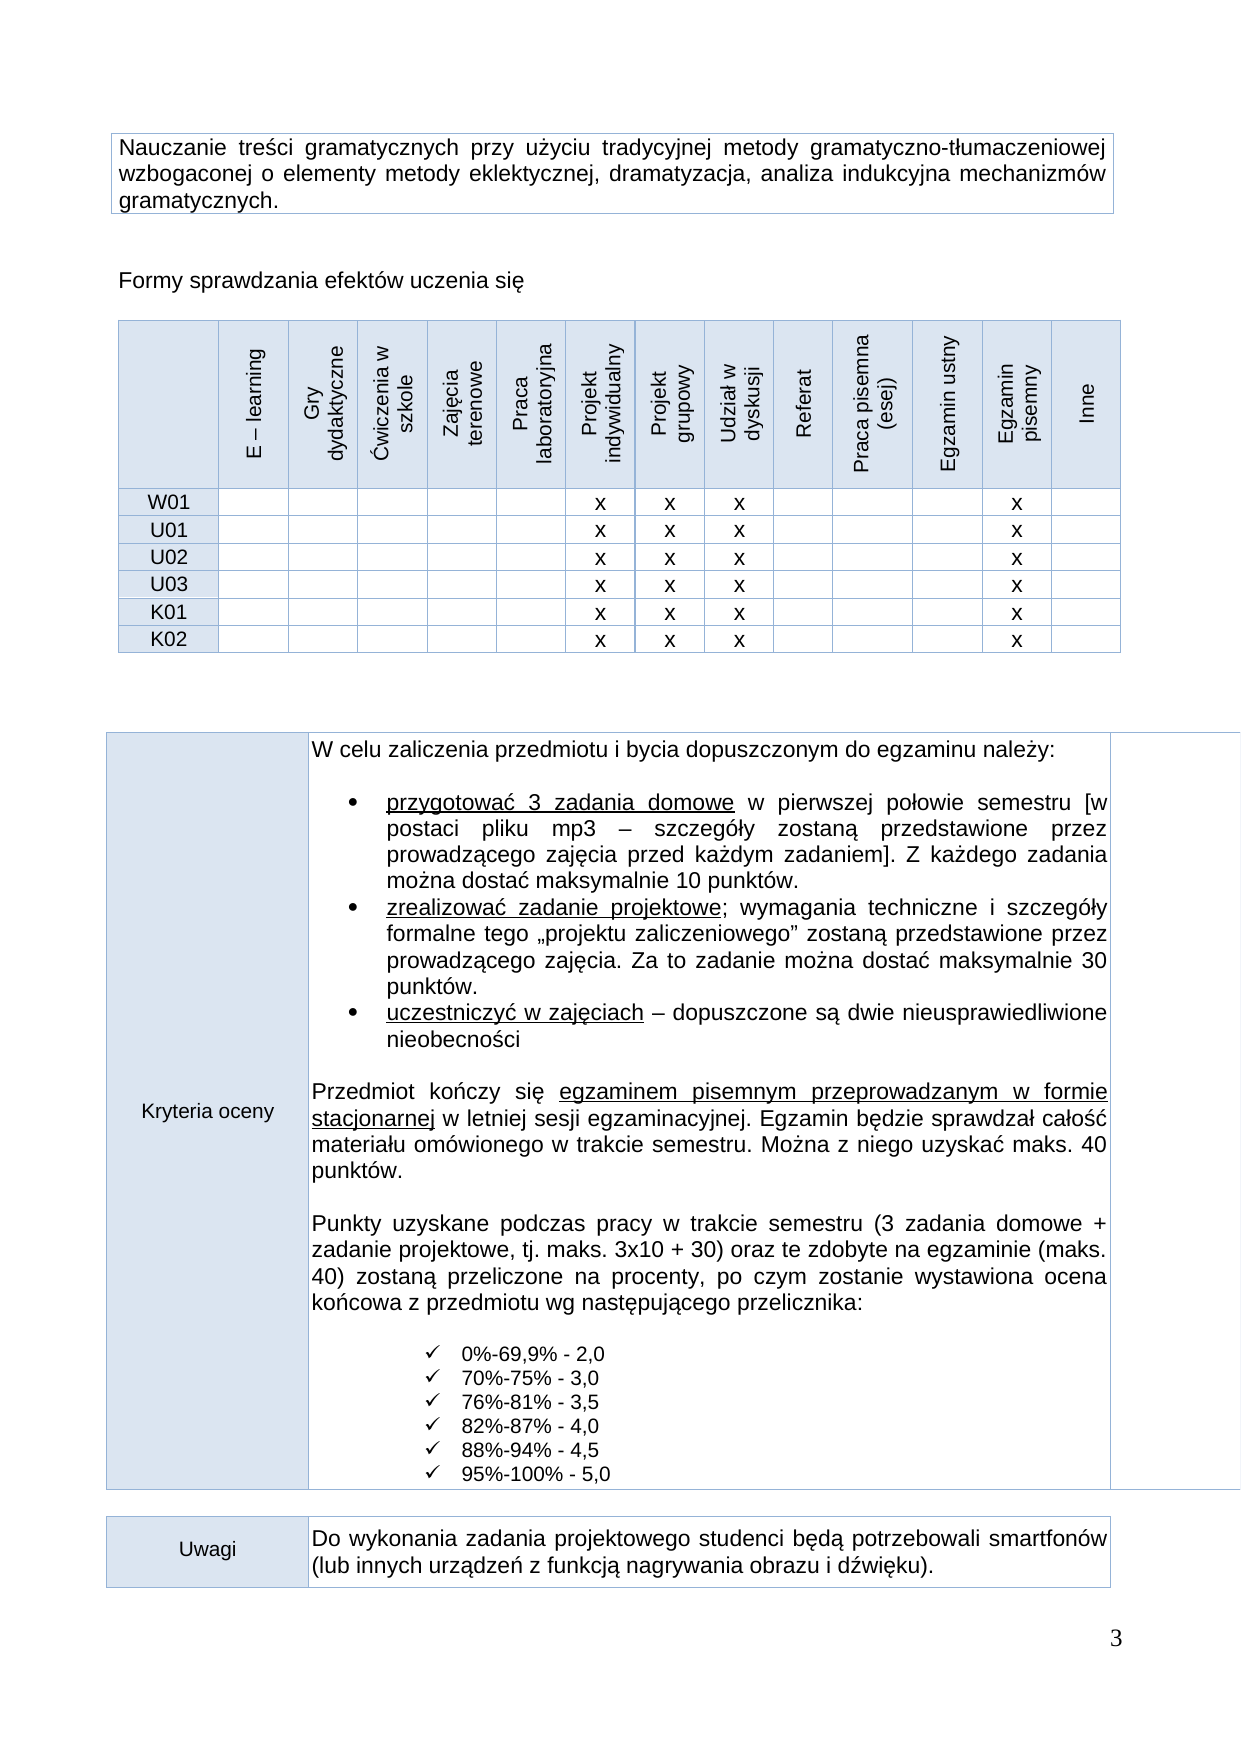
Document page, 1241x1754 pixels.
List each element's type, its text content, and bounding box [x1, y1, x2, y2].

table_cell x [983, 599, 1051, 625]
table_cell x [566, 544, 634, 570]
table_cell [219, 599, 288, 625]
table_cell [913, 489, 982, 515]
table_cell x [983, 489, 1051, 515]
table_cell [428, 571, 496, 597]
table_cell x [566, 626, 634, 652]
table_cell U03 [119, 571, 218, 597]
table_cell x [983, 544, 1051, 570]
table_cell x [636, 544, 704, 570]
table_cell [833, 544, 912, 570]
table_cell [497, 544, 565, 570]
table_header E – learning [219, 321, 288, 488]
table_cell x [705, 544, 773, 570]
table_header Do wykonania zadania projektowego studenci będą potrzebowali smartfonów (lub innych urządzeń z funkcją nagrywania obrazu i dźwięku). [309, 1517, 1110, 1587]
table_cell [774, 516, 832, 543]
table_cell [497, 599, 565, 625]
table_cell [358, 544, 427, 570]
table_cell [358, 516, 427, 543]
table_cell [833, 599, 912, 625]
table_header Ćwiczenia w szkole [358, 321, 427, 488]
table_cell x [636, 571, 704, 597]
table_header Inne [1052, 321, 1120, 488]
table_cell [774, 489, 832, 515]
table_cell [428, 544, 496, 570]
table_cell [358, 626, 427, 652]
table_cell [1052, 626, 1120, 652]
table_cell [428, 626, 496, 652]
table_cell [1052, 571, 1120, 597]
table_cell [833, 489, 912, 515]
table_cell x [566, 516, 634, 543]
table_header Referat [774, 321, 832, 488]
table_cell [833, 516, 912, 543]
text Formy sprawdzania efektów uczenia się [118, 267, 1122, 293]
table_cell [913, 626, 982, 652]
table_header Praca pisemna (esej) [833, 321, 912, 488]
table_cell x [983, 571, 1051, 597]
table_cell x [566, 599, 634, 625]
table_cell [913, 571, 982, 597]
table_cell x [983, 516, 1051, 543]
table_cell [358, 599, 427, 625]
table_header Kryteria oceny [107, 733, 308, 1489]
table_cell [358, 489, 427, 515]
table_cell x [983, 626, 1051, 652]
table_cell [774, 626, 832, 652]
table_cell [1052, 489, 1120, 515]
table_cell [219, 516, 288, 543]
table_cell [219, 626, 288, 652]
table_header W celu zaliczenia przedmiotu i bycia dopuszczonym do egzaminu należy: przygotować 3 zadania domowe w pierwszej połowie semestru [w postaci pliku mp3 – szczegóły zostaną przedstawione przez prowadzącego zajęcia przed każdym zadaniem]. Z każdego zadania można dostać maksymalnie 10 punktów. zrealizować zadanie projektowe; wymagania techniczne i szczegóły formalne tego „projektu zaliczeniowego” zostaną przedstawione przez prowadzącego zajęcia. Za to zadanie można dostać maksymalnie 30 punktów. uczestniczyć w zajęciach – dopuszczone są dwie nieusprawiedliwione nieobecności Przedmiot kończy się egzaminem pisemnym przeprowadzanym w formie stacjonarnej w letniej sesji egzaminacyjnej. Egzamin będzie sprawdzał całość materiału omówionego w trakcie semestru. Można z niego uzyskać maks. 40 punktów. Punkty uzyskane podczas pracy w trakcie semestru (3 zadania domowe + zadanie projektowe, tj. maks. 3x10 + 30) oraz te zdobyte na egzaminie (maks. 40) zostaną przeliczone na procenty, po czym zostanie wystawiona ocena końcowa z przedmiotu wg następującego przelicznika: 0%-69,9% - 2,0 70%-75% - 3,0 76%-81% - 3,5 82%-87% - 4,0 88%-94% - 4,5 95%-100% - 5,0 [309, 733, 1110, 1489]
table_cell [219, 571, 288, 597]
table_header [1111, 733, 1240, 1489]
table_header Praca laboratoryjna [497, 321, 565, 488]
table_cell x [705, 516, 773, 543]
table_cell [358, 571, 427, 597]
table_cell [1052, 599, 1120, 625]
table_cell x [705, 489, 773, 515]
table_cell [289, 544, 357, 570]
table_cell [1052, 516, 1120, 543]
table_header Gry dydaktyczne [289, 321, 357, 488]
table_cell x [636, 516, 704, 543]
table_cell [289, 599, 357, 625]
table_cell [833, 626, 912, 652]
table_header Projekt indywidualny [566, 321, 634, 488]
table_header Projekt grupowy [636, 321, 704, 488]
table_cell [774, 571, 832, 597]
table_header Zajęcia terenowe [428, 321, 496, 488]
table_cell x [566, 571, 634, 597]
table_cell [774, 599, 832, 625]
table_cell [428, 516, 496, 543]
table_header Egzamin ustny [913, 321, 982, 488]
table_cell [289, 626, 357, 652]
table_cell K01 [119, 599, 218, 625]
table_header Udział w dyskusji [705, 321, 773, 488]
table_cell x [705, 599, 773, 625]
table_cell [289, 571, 357, 597]
table_cell [497, 489, 565, 515]
table_cell [913, 599, 982, 625]
table_cell x [636, 599, 704, 625]
table_cell [428, 489, 496, 515]
table_cell [913, 516, 982, 543]
table_cell U01 [119, 516, 218, 543]
table_cell [497, 516, 565, 543]
table_cell [289, 516, 357, 543]
table_cell [913, 544, 982, 570]
table_cell W01 [119, 489, 218, 515]
table_cell x [705, 571, 773, 597]
table_cell [1052, 544, 1120, 570]
table_cell [219, 544, 288, 570]
table_cell [289, 489, 357, 515]
table_cell x [566, 489, 634, 515]
table_cell [497, 571, 565, 597]
table_cell x [705, 626, 773, 652]
table_header Nauczanie treści gramatycznych przy użyciu tradycyjnej metody gramatyczno-tłumaczeniowej wzbogaconej o elementy metody eklektycznej, dramatyzacja, analiza indukcyjna mechanizmów gramatycznych. [112, 134, 1113, 213]
table_cell [428, 599, 496, 625]
table_header Egzamin pisemny [983, 321, 1051, 488]
table_cell [833, 571, 912, 597]
table_header [119, 321, 218, 488]
table_cell K02 [119, 626, 218, 652]
table_cell [219, 489, 288, 515]
table_cell x [636, 489, 704, 515]
table_header Uwagi [107, 1517, 308, 1587]
table_cell U02 [119, 544, 218, 570]
table_cell [497, 626, 565, 652]
table_cell x [636, 626, 704, 652]
table_cell [774, 544, 832, 570]
